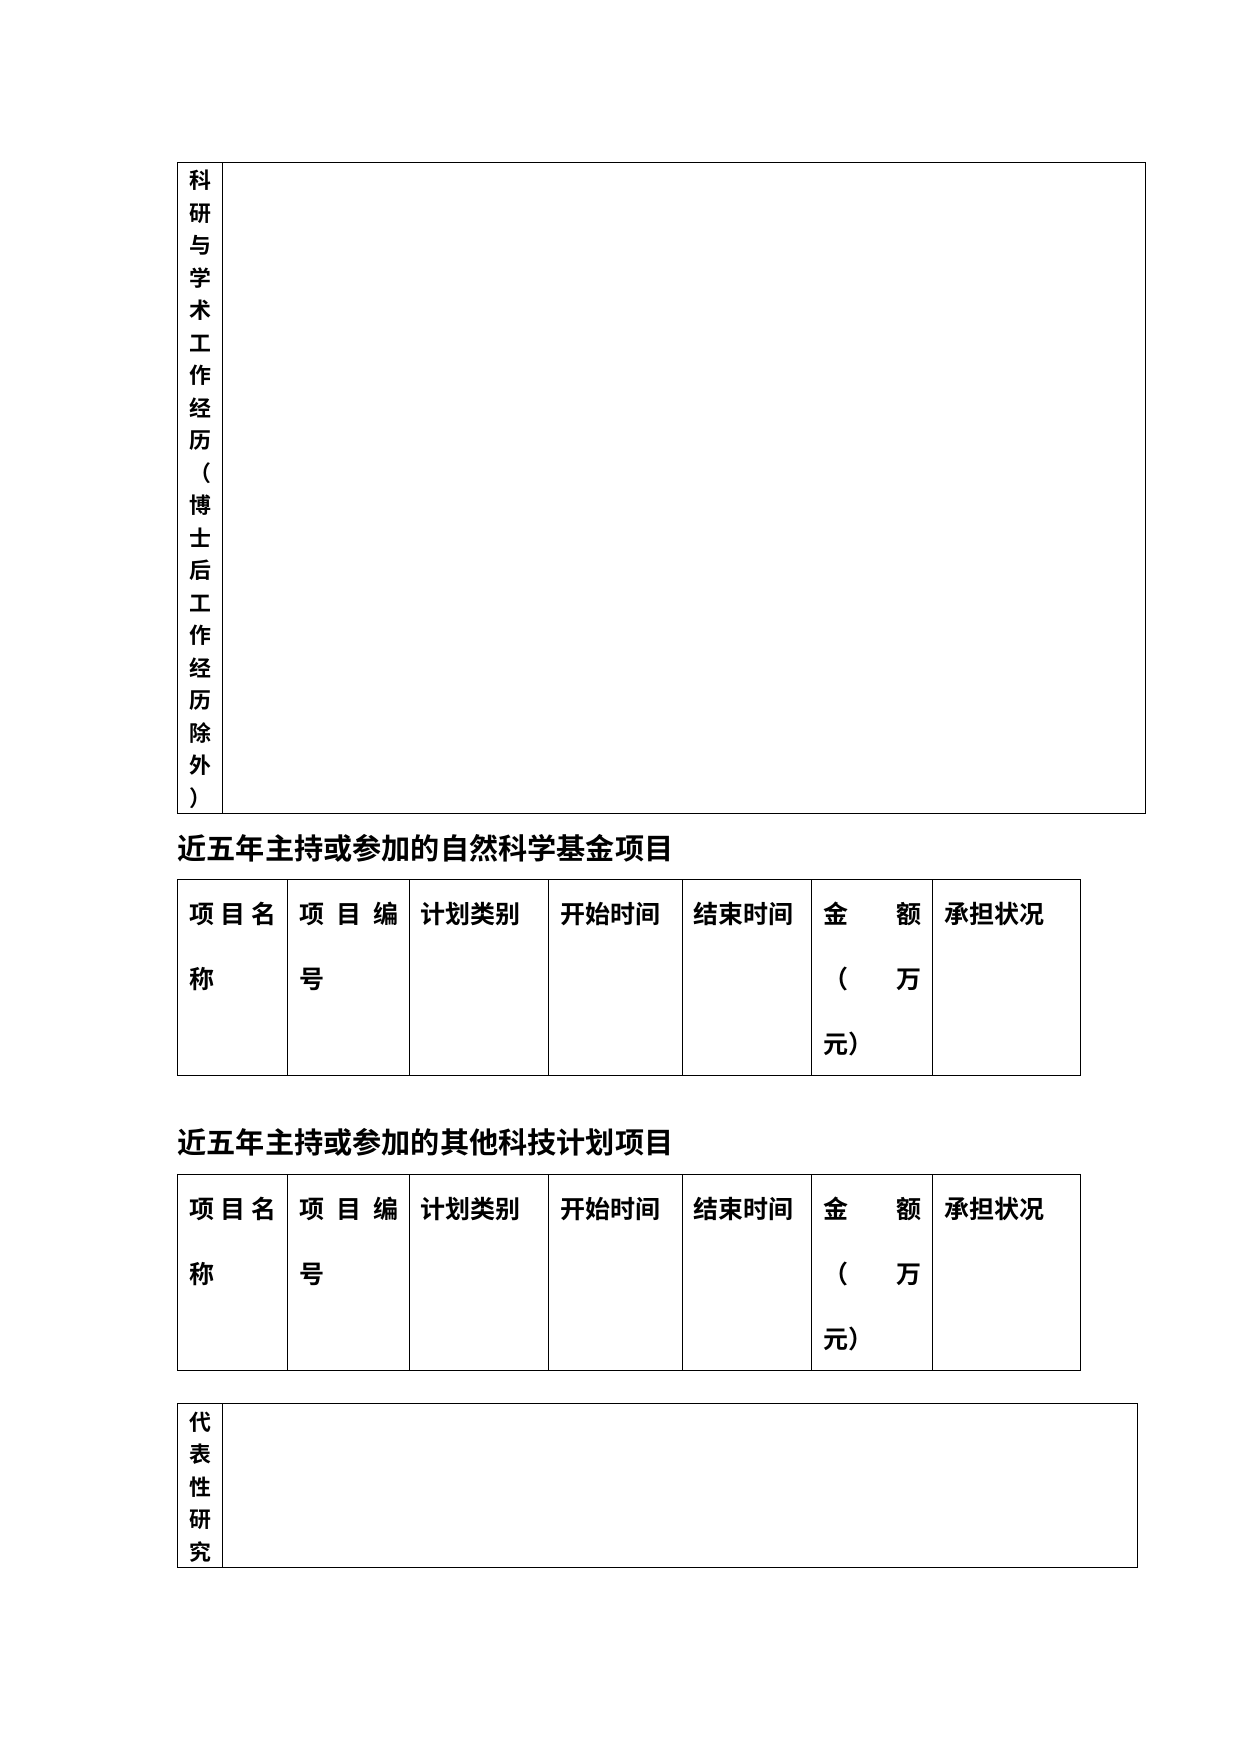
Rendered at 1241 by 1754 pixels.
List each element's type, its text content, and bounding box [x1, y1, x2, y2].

table_header 开始时间 [549, 880, 682, 1075]
text 近五年主持或参加的其他科技计划项目 [177, 1109, 1081, 1174]
table_header 项目名称 [178, 880, 287, 1075]
table_header 项目编号 [288, 1175, 409, 1370]
text 近五年主持或参加的自然科学基金项目 [177, 814, 1081, 879]
table_header 承担状况 [933, 880, 1080, 1075]
table_header 结束时间 [683, 1175, 811, 1370]
table_header 金额（万元） [812, 880, 932, 1075]
table_header 结束时间 [683, 880, 811, 1075]
table_header 项目编号 [288, 880, 409, 1075]
table_cell 科研与学术工作经历（博士后工作经历除外） [178, 163, 222, 813]
table_header [223, 1404, 1137, 1567]
table_header 项目名称 [178, 1175, 287, 1370]
table_header 金额（万元） [812, 1175, 932, 1370]
table_header 计划类别 [410, 1175, 548, 1370]
table_header 开始时间 [549, 1175, 682, 1370]
table_header 计划类别 [410, 880, 548, 1075]
table_cell [223, 163, 1145, 813]
table_header 代表性研究成果和学术奖励情况 [178, 1404, 222, 1567]
table_header 承担状况 [933, 1175, 1080, 1370]
